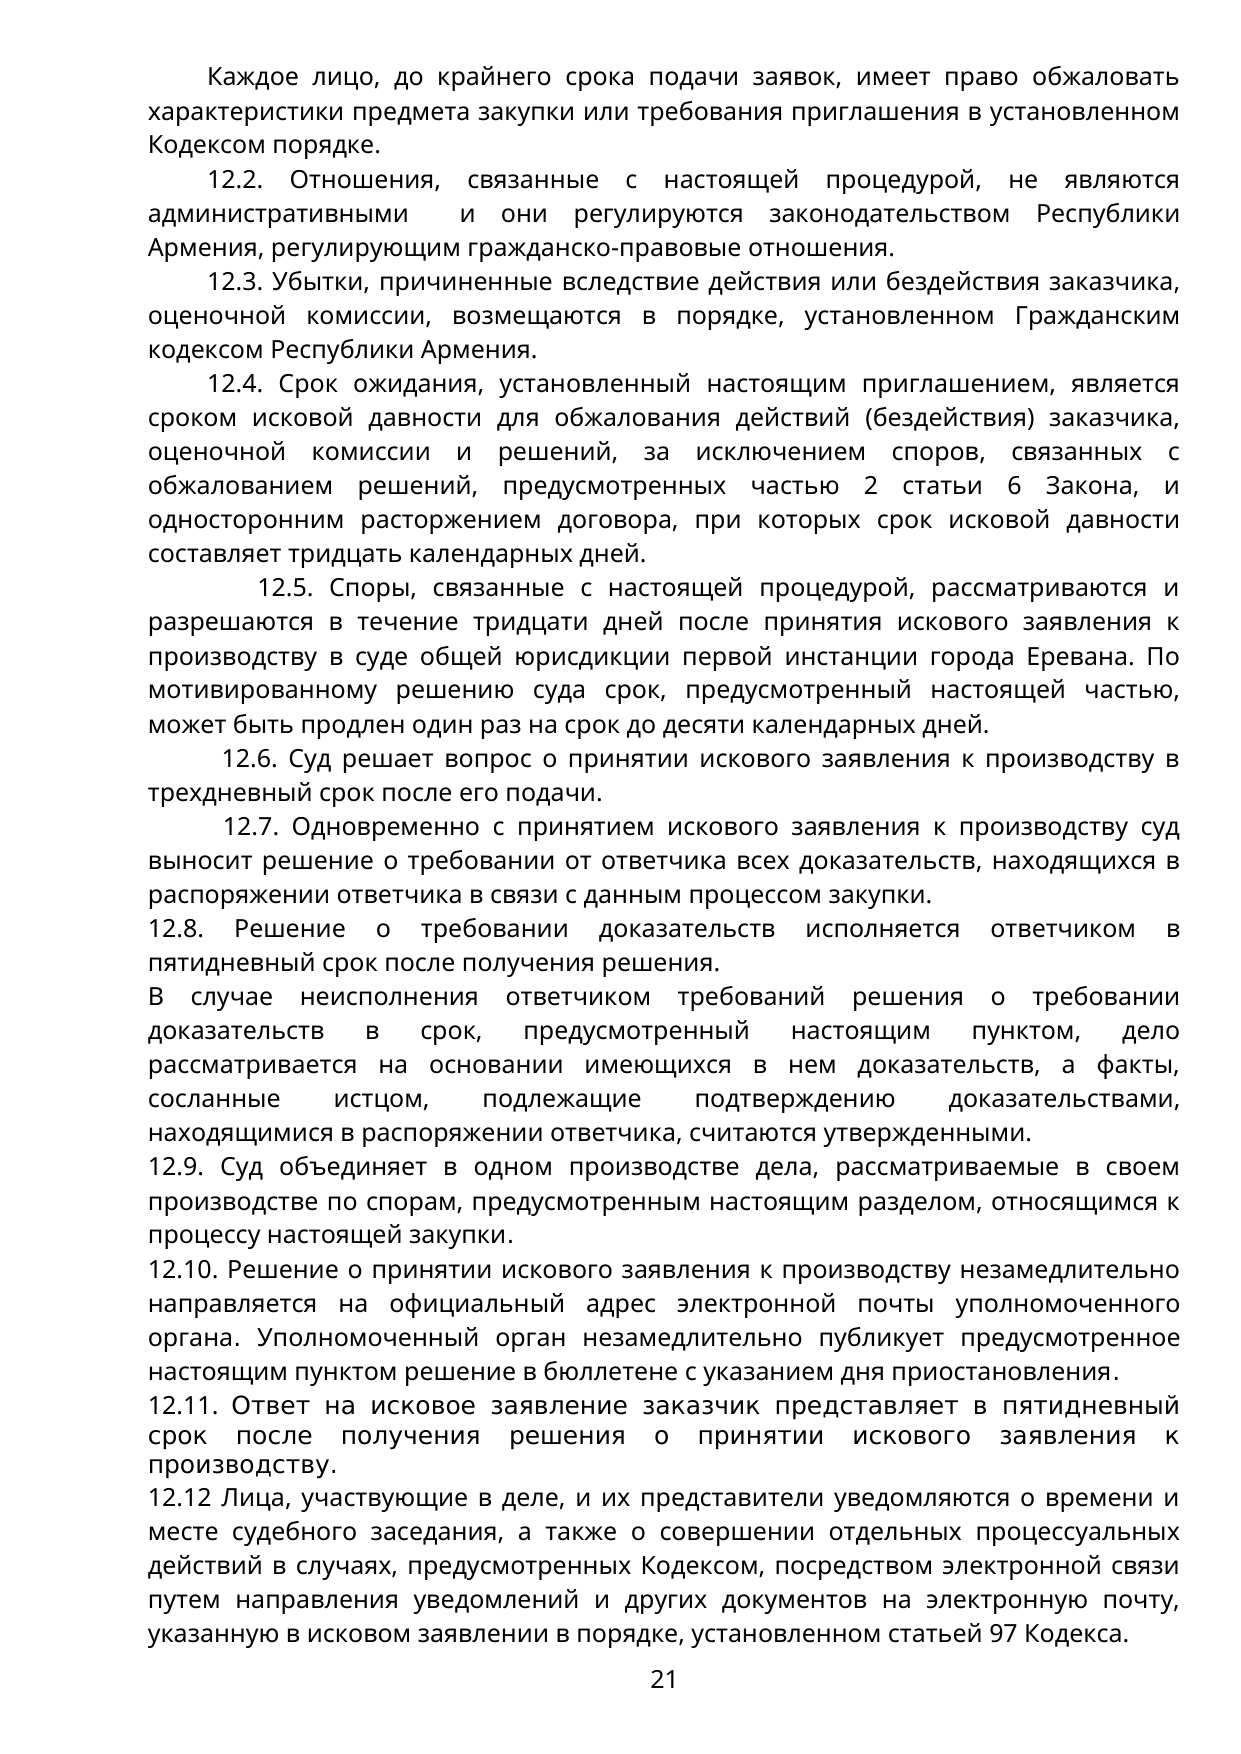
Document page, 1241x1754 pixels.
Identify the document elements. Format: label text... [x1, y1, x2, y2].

text 12.11. Ответ на исковое заявление заказчик представляет в пятидневный срок после получения решения о принятии искового заявления к производству. [148, 1387, 1181, 1480]
text В случае неисполнения ответчиком требований решения о требовании доказательств в срок, предусмотренный настоящим пунктом, дело рассматривается на основании имеющихся в нем доказательств, а факты, сосланные истцом, подлежащие подтверждению доказательствами, находящимися в распоряжении ответчика, считаются утвержденными. [148, 979, 1181, 1149]
text 12.10. Решение о принятии искового заявления к производству незамедлительно направляется на официальный адрес электронной почты уполномоченного органа. Уполномоченный орган незамедлительно публикует предусмотренное настоящим пунктом решение в бюллетене с указанием дня приостановления. [148, 1251, 1181, 1387]
text 12.12 Лица, участвующие в деле, и их представители уведомляются о времени и месте судебного заседания, а также о совершении отдельных процессуальных действий в случаях, предусмотренных Кодексом, посредством электронной связи путем направления уведомлений и других документов на электронную почту, указанную в исковом заявлении в порядке, установленном статьей 97 Кодекса. [148, 1480, 1181, 1650]
text 12.3. Убытки, причиненные вследствие действия или бездействия заказчика, оценочной комиссии, возмещаются в порядке, установленном Гражданским кодексом Республики Армения. [148, 263, 1181, 366]
text 12.4. Срок ожидания, установленный настоящим приглашением, является сроком исковой давности для обжалования действий (бездействия) заказчика, оценочной комиссии и решений, за исключением споров, связанных с обжалованием решений, предусмотренных частью 2 статьи 6 Закона, и односторонним расторжением договора, при которых срок исковой давности составляет тридцать календарных дней. [148, 366, 1181, 570]
text Каждое лицо, до крайнего срока подачи заявок, имеет право обжаловать характеристики предмета закупки или требования приглашения в установленном Кодексом порядке. [148, 59, 1181, 161]
text 12.9. Суд объединяет в одном производстве дела, рассматриваемые в своем производстве по спорам, предусмотренным настоящим разделом, относящимся к процессу настоящей закупки. [148, 1149, 1181, 1251]
text 12.6. Суд решает вопрос о принятии искового заявления к производству в трехдневный срок после его подачи. [148, 740, 1181, 808]
text 12.5. Споры, связанные с настоящей процедурой, рассматриваются и разрешаются в течение тридцати дней после принятия искового заявления к производству в суде общей юрисдикции первой инстанции города Еревана. По мотивированному решению суда срок, предусмотренный настоящей частью, может быть продлен один раз на срок до десяти календарных дней. [148, 570, 1181, 740]
text 12.2. Отношения, связанные с настоящей процедурой, не являются административными и они регулируются законодательством Республики Армения, регулирующим гражданско-правовые отношения. [148, 161, 1181, 263]
text 12.7. Одновременно с принятием искового заявления к производству суд выносит решение о требовании от ответчика всех доказательств, находящихся в распоряжении ответчика в связи с данным процессом закупки. [148, 808, 1181, 911]
text 12.8. Решение о требовании доказательств исполняется ответчиком в пятидневный срок после получения решения. [148, 911, 1181, 979]
